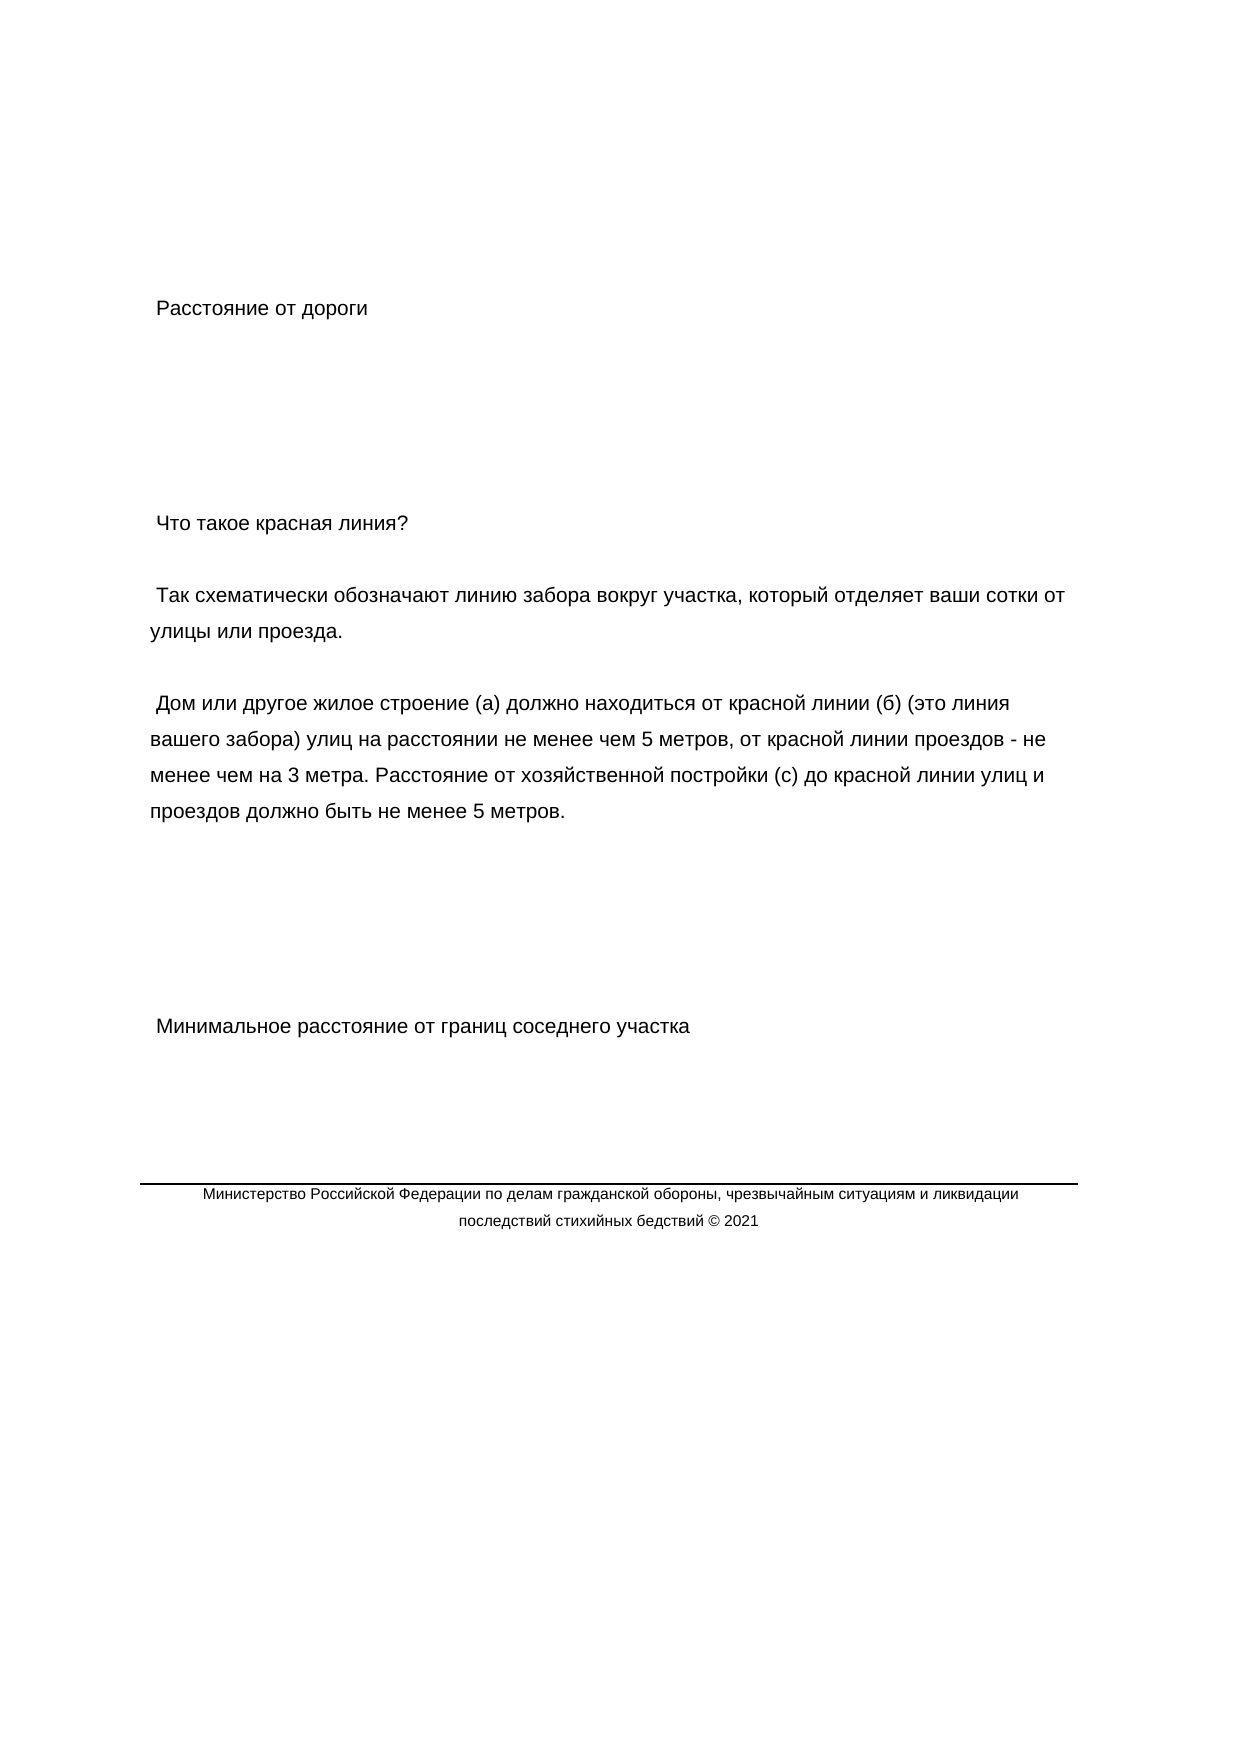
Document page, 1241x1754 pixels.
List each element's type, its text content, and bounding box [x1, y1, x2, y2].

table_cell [140, 150, 1078, 1183]
table_cell Министерство Российской Федерации по делам гражданской обороны, чрезвычайным ситуациям и ликвидации последствий стихийных бедствий © 2021 [140, 1185, 1078, 1267]
